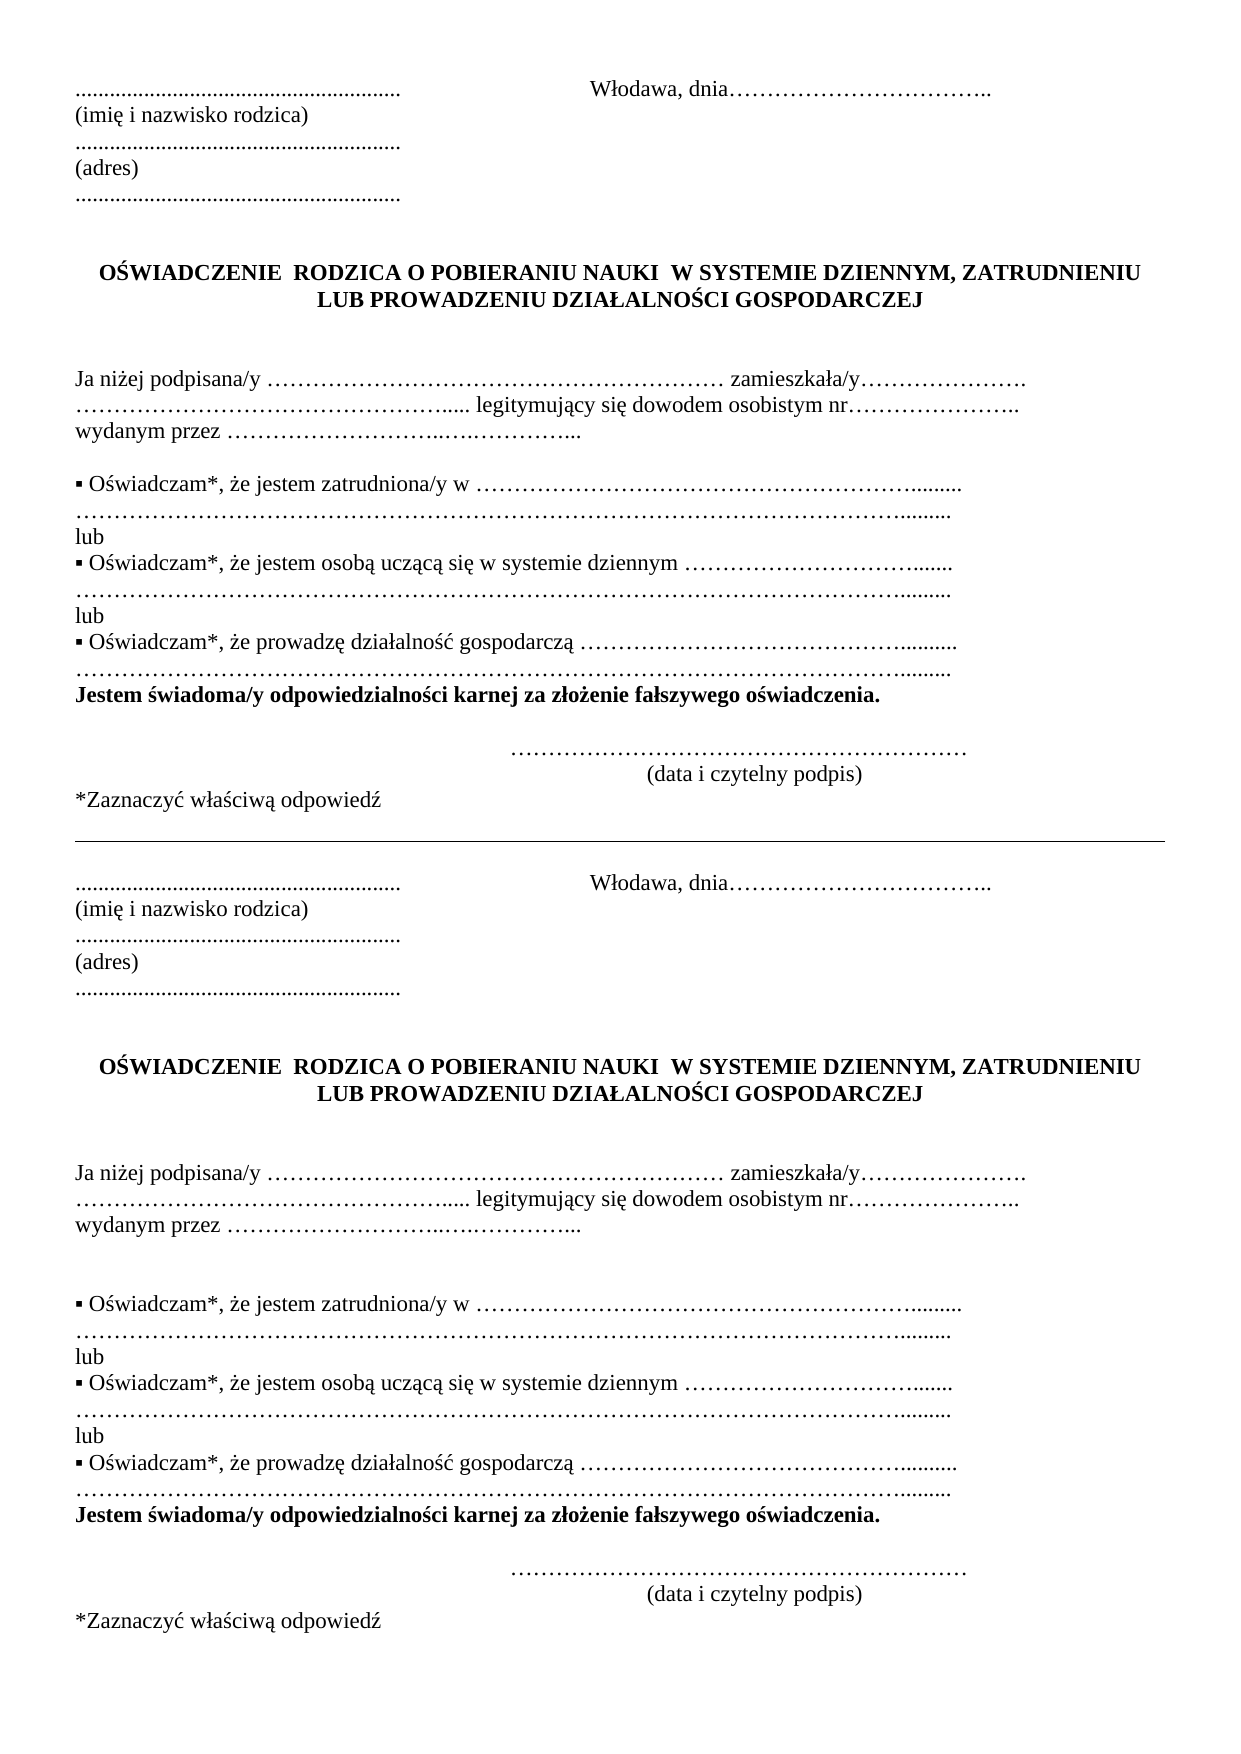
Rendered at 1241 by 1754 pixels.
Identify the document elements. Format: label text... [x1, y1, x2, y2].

text ......................................................... Włodawa, dnia…………………………….. [75, 75, 1165, 101]
text wydanym przez ………………………..….…………... [75, 1211, 1165, 1238]
text lub [75, 1343, 1165, 1369]
text *Zaznaczyć właściwą odpowiedź [75, 1607, 1165, 1633]
text …………………………………………………… [75, 734, 1165, 760]
text …………………………………………..... legitymujący się dowodem osobistym nr………………….. [75, 1185, 1165, 1211]
text lub [75, 602, 1165, 628]
text ▪ Oświadczam*, że prowadzę działalność gospodarczą …………………………………….......... [75, 628, 1165, 655]
text (adres) [75, 948, 1165, 974]
text ▪ Oświadczam*, że jestem zatrudniona/y w …………………………………………………......... [75, 1290, 1165, 1317]
text Jestem świadoma/y odpowiedzialności karnej za złożenie fałszywego oświadczenia. [75, 1501, 1165, 1528]
text ▪ Oświadczam*, że jestem zatrudniona/y w …………………………………………………......... [75, 470, 1165, 497]
text OŚWIADCZENIE RODZICA O POBIERANIU NAUKI W SYSTEMIE DZIENNYM, ZATRUDNIENIU LUB PROWADZENIU DZIAŁALNOŚCI GOSPODARCZEJ [75, 259, 1165, 312]
text ▪ Oświadczam*, że prowadzę działalność gospodarczą …………………………………….......... [75, 1448, 1165, 1475]
text (imię i nazwisko rodzica) [75, 101, 1165, 128]
text wydanym przez ………………………..….…………... [75, 418, 1165, 444]
text OŚWIADCZENIE RODZICA O POBIERANIU NAUKI W SYSTEMIE DZIENNYM, ZATRUDNIENIU LUB PROWADZENIU DZIAŁALNOŚCI GOSPODARCZEJ [75, 1053, 1165, 1106]
text (imię i nazwisko rodzica) [75, 895, 1165, 921]
text ………………………………………………………………………………………………......... [75, 1475, 1165, 1501]
text ▪ Oświadczam*, że jestem osobą uczącą się w systemie dziennym …………………………....... [75, 549, 1165, 576]
text ………………………………………………………………………………………………......... [75, 497, 1165, 523]
text (data i czytelny podpis) [75, 1580, 1165, 1607]
text (data i czytelny podpis) [75, 760, 1165, 787]
text ▪ Oświadczam*, że jestem osobą uczącą się w systemie dziennym …………………………....... [75, 1369, 1165, 1396]
text ………………………………………………………………………………………………......... [75, 1396, 1165, 1422]
text ......................................................... [75, 974, 1165, 1001]
text ......................................................... [75, 921, 1165, 948]
text (adres) [75, 154, 1165, 180]
text Jestem świadoma/y odpowiedzialności karnej za złożenie fałszywego oświadczenia. [75, 681, 1165, 707]
text Ja niżej podpisana/y …………………………………………………… zamieszkała/y…………………. [75, 1159, 1165, 1185]
text ………………………………………………………………………………………………......... [75, 1317, 1165, 1343]
text ………………………………………………………………………………………………......... [75, 655, 1165, 681]
text lub [75, 523, 1165, 549]
text Ja niżej podpisana/y …………………………………………………… zamieszkała/y…………………. [75, 365, 1165, 391]
text ......................................................... Włodawa, dnia…………………………….. [75, 869, 1165, 895]
text …………………………………………..... legitymujący się dowodem osobistym nr………………….. [75, 391, 1165, 418]
text …………………………………………………… [75, 1554, 1165, 1580]
text *Zaznaczyć właściwą odpowiedź [75, 787, 1165, 813]
text ………………………………………………………………………………………………......... [75, 576, 1165, 602]
text ......................................................... [75, 128, 1165, 154]
text lub [75, 1422, 1165, 1448]
text ......................................................... [75, 180, 1165, 207]
